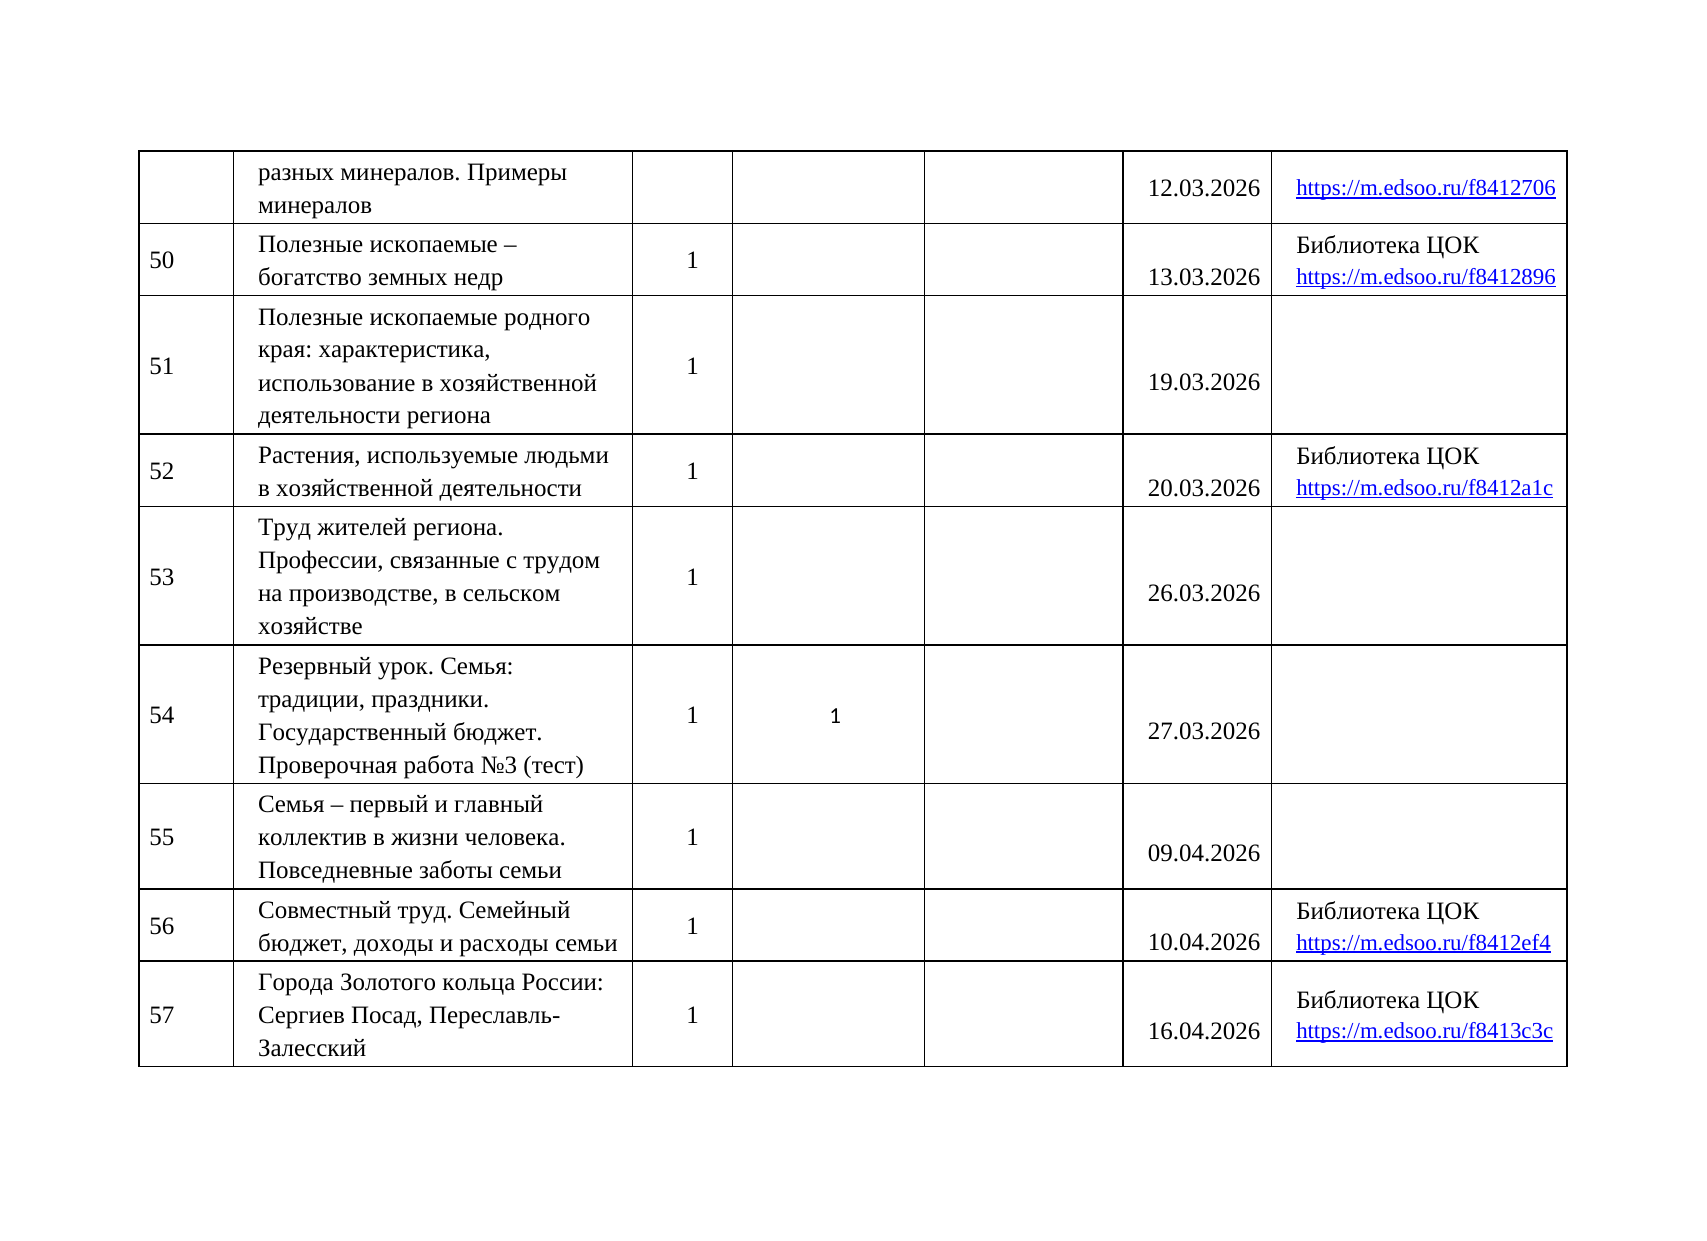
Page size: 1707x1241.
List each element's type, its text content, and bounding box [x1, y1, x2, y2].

table_cell [925, 962, 1122, 1066]
table_cell 1 [633, 435, 732, 506]
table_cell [1272, 152, 1566, 222]
table_cell [733, 435, 924, 506]
table_cell Совместный труд. Семейный бюджет, доходы и расходы семьи [234, 890, 632, 960]
table_cell [733, 152, 924, 222]
table_cell 1 [633, 646, 732, 782]
table_cell [733, 962, 924, 1066]
table_cell 49 [140, 152, 233, 222]
table_cell [925, 507, 1122, 644]
table_cell 52 [140, 435, 233, 506]
table_cell [733, 784, 924, 888]
table_cell 1 [633, 507, 732, 644]
table_cell 56 [140, 890, 233, 960]
table_cell 13.03.2026 [1124, 224, 1271, 295]
table_cell [925, 296, 1122, 433]
table_cell [1272, 296, 1566, 433]
table_cell Растения, используемые людьми в хозяйственной деятельности [234, 435, 632, 506]
table_cell 55 [140, 784, 233, 888]
table_cell 10.04.2026 [1124, 890, 1271, 960]
table_cell 20.03.2026 [1124, 435, 1271, 506]
table_cell [925, 152, 1122, 222]
table_cell 54 [140, 646, 233, 782]
table_cell 57 [140, 962, 233, 1066]
table_cell [1272, 507, 1566, 644]
table_cell 1 [633, 152, 732, 222]
table_cell 50 [140, 224, 233, 295]
table_cell 09.04.2026 [1124, 784, 1271, 888]
table_cell Труд жителей региона. Профессии, связанные с трудом на производстве, в сельском хозяйстве [234, 507, 632, 644]
table_cell 1 [633, 890, 732, 960]
table_cell Библиотека ЦОК https://m.edsoo.ru/f8412ef4 [1272, 890, 1566, 960]
table_cell 12.03.2026 [1124, 152, 1271, 222]
table_cell [733, 890, 924, 960]
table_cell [234, 152, 632, 222]
table_cell 1 [633, 224, 732, 295]
table_cell 1 [633, 962, 732, 1066]
table_cell [925, 224, 1122, 295]
table_cell Библиотека ЦОК https://m.edsoo.ru/f8413c3c [1272, 962, 1566, 1066]
table_cell [733, 224, 924, 295]
table_cell 27.03.2026 [1124, 646, 1271, 782]
table_cell 51 [140, 296, 233, 433]
table_cell 16.04.2026 [1124, 962, 1271, 1066]
table_cell Библиотека ЦОК https://m.edsoo.ru/f8412a1c [1272, 435, 1566, 506]
table_cell [733, 507, 924, 644]
table_cell Семья – первый и главный коллектив в жизни человека. Повседневные заботы семьи [234, 784, 632, 888]
table_cell 53 [140, 507, 233, 644]
table_cell [925, 890, 1122, 960]
table_cell 1 [733, 646, 924, 782]
table_cell [925, 784, 1122, 888]
table_cell 1 [633, 784, 732, 888]
table_cell 26.03.2026 [1124, 507, 1271, 644]
table_cell Города Золотого кольца России: Сергиев Посад, Переславль-Залесский [234, 962, 632, 1066]
table_cell Полезные ископаемые родного края: характеристика, использование в хозяйственной деятельности региона [234, 296, 632, 433]
table_cell [733, 296, 924, 433]
table_cell [1272, 646, 1566, 782]
table_cell Библиотека ЦОК https://m.edsoo.ru/f8412896 [1272, 224, 1566, 295]
table_cell 19.03.2026 [1124, 296, 1271, 433]
table_cell [925, 435, 1122, 506]
table_cell Полезные ископаемые – богатство земных недр [234, 224, 632, 295]
table_cell 1 [633, 296, 732, 433]
table_cell Резервный урок. Семья: традиции, праздники. Государственный бюджет. Проверочная работа №3 (тест) [234, 646, 632, 782]
table_cell [1272, 784, 1566, 888]
table_cell [925, 646, 1122, 782]
